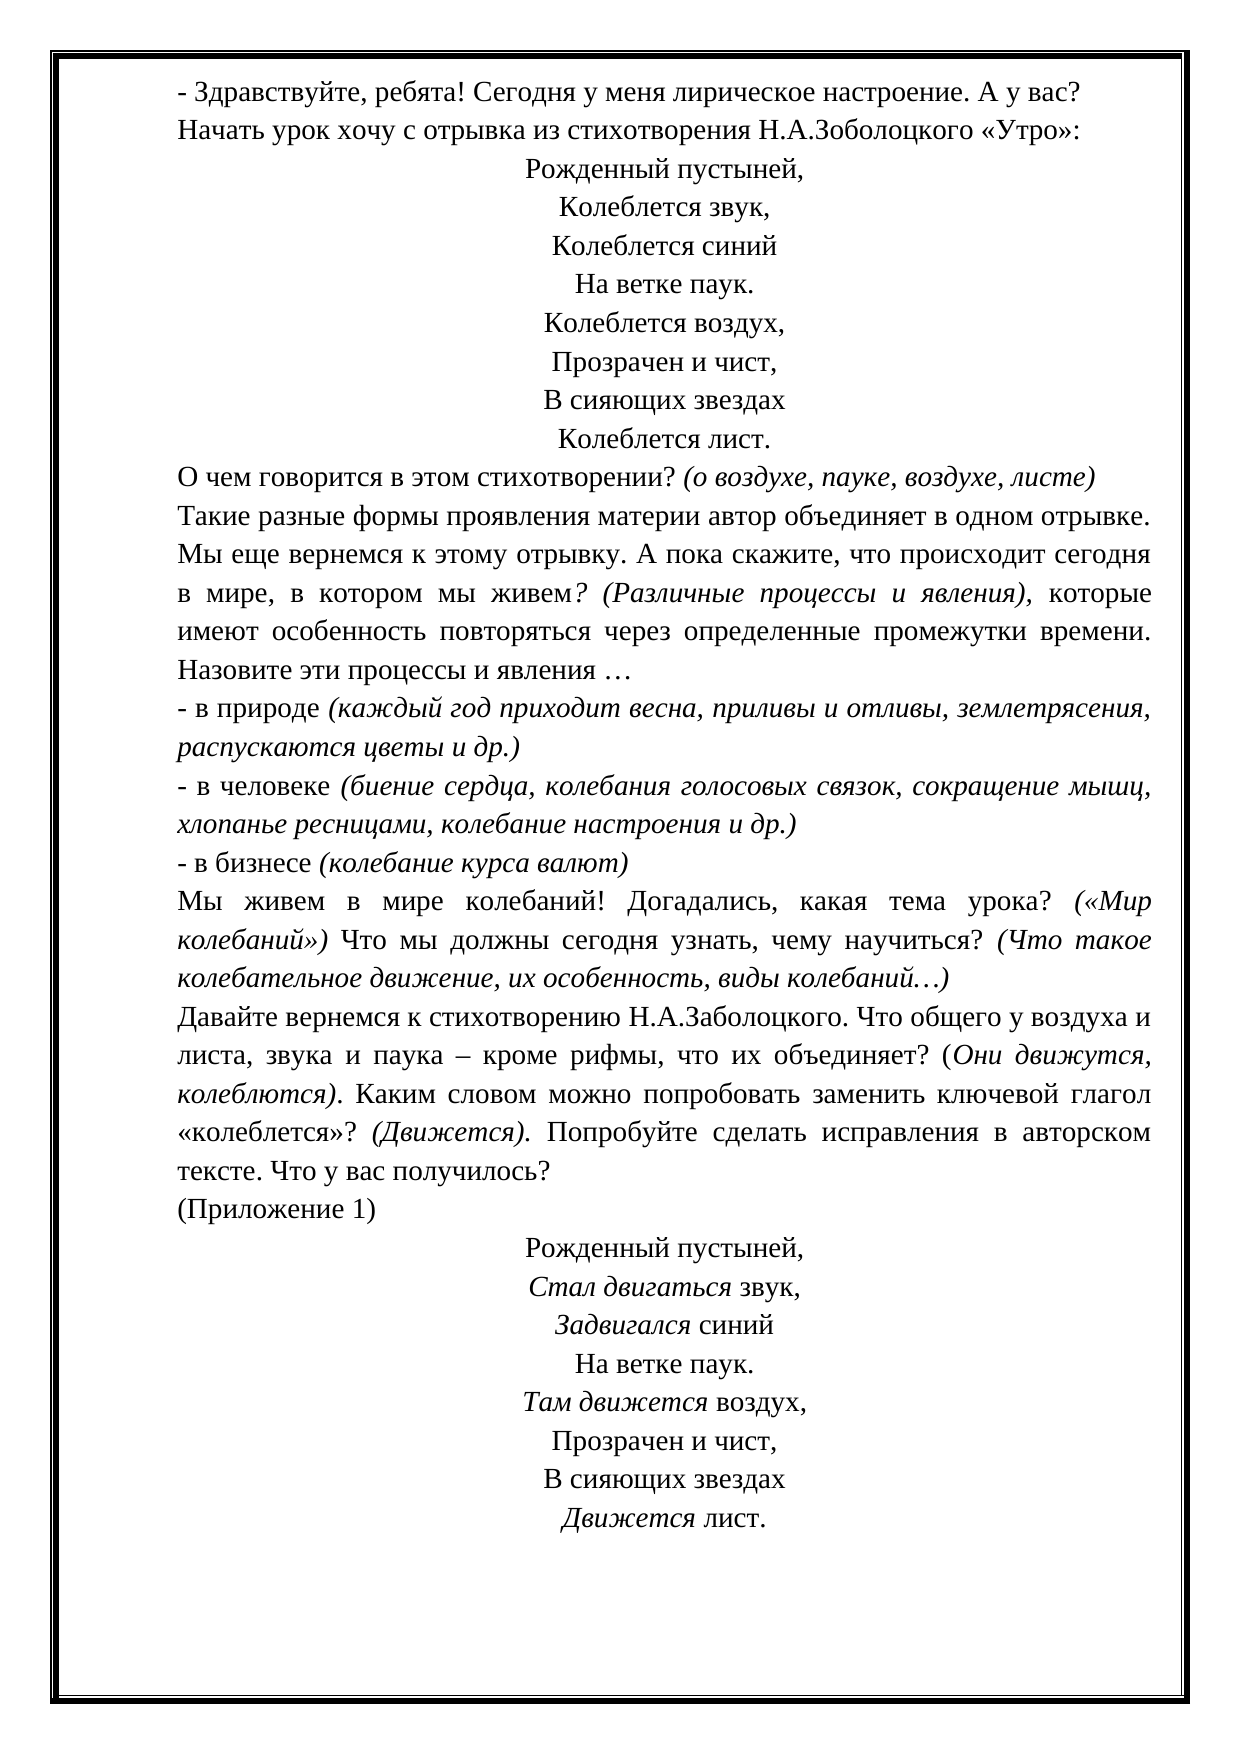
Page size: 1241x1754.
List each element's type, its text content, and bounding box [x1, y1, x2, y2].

text Рожденный пустыней, [177, 1230, 1152, 1264]
text (Приложение 1) [177, 1192, 1152, 1225]
text Такие разные формы проявления материи автор объединяет в одном отрывке. Мы еще вернемся к этому отрывку. А пока скажите, что происходит сегодня в мире, в котором мы живем? (Различные процессы и явления), которые имеют особенность повторяться через определенные промежутки времени. Назовите эти процессы и явления … [177, 498, 1152, 686]
text О чем говорится в этом стихотворении? (о воздухе, пауке, воздухе, листе) [177, 459, 1152, 493]
text Колеблется синий [177, 228, 1152, 262]
text Прозрачен и чист, [177, 344, 1152, 377]
text - в человеке (биение сердца, колебания голосовых связок, сокращение мышц, хлопанье ресницами, колебание настроения и др.) [177, 768, 1152, 840]
text Стал двигаться звук, [177, 1269, 1152, 1302]
text Колеблется лист. [177, 421, 1152, 454]
text Колеблется звук, [177, 189, 1152, 223]
text Колеблется воздух, [177, 305, 1152, 339]
text На ветке паук. [177, 1346, 1152, 1379]
text В сияющих звездах [177, 382, 1152, 416]
text Рожденный пустыней, [177, 151, 1152, 184]
text На ветке паук. [177, 267, 1152, 300]
text Задвигался синий [177, 1307, 1152, 1341]
text - в природе (каждый год приходит весна, приливы и отливы, землетрясения, распускаются цветы и др.) [177, 691, 1152, 763]
text - в бизнесе (колебание курса валют) [177, 845, 1152, 878]
text В сияющих звездах [177, 1461, 1152, 1495]
text - Здравствуйте, ребята! Сегодня у меня лирическое настроение. А у вас? Начать урок хочу с отрывка из стихотворения Н.А.Зоболоцкого «Утро»: [177, 74, 1152, 146]
text Там движется воздух, [177, 1384, 1152, 1418]
text Прозрачен и чист, [177, 1423, 1152, 1456]
text Давайте вернемся к стихотворению Н.А.Заболоцкого. Что общего у воздуха и листа, звука и паука – кроме рифмы, что их объединяет? (Они движутся, колеблются). Каким словом можно попробовать заменить ключевой глагол «колеблется»? (Движется). Попробуйте сделать исправления в авторском тексте. Что у вас получилось? [177, 999, 1152, 1187]
text Мы живем в мире колебаний! Догадались, какая тема урока? («Мир колебаний») Что мы должны сегодня узнать, чему научиться? (Что такое колебательное движение, их особенность, виды колебаний…) [177, 883, 1152, 994]
text Движется лист. [177, 1500, 1152, 1533]
